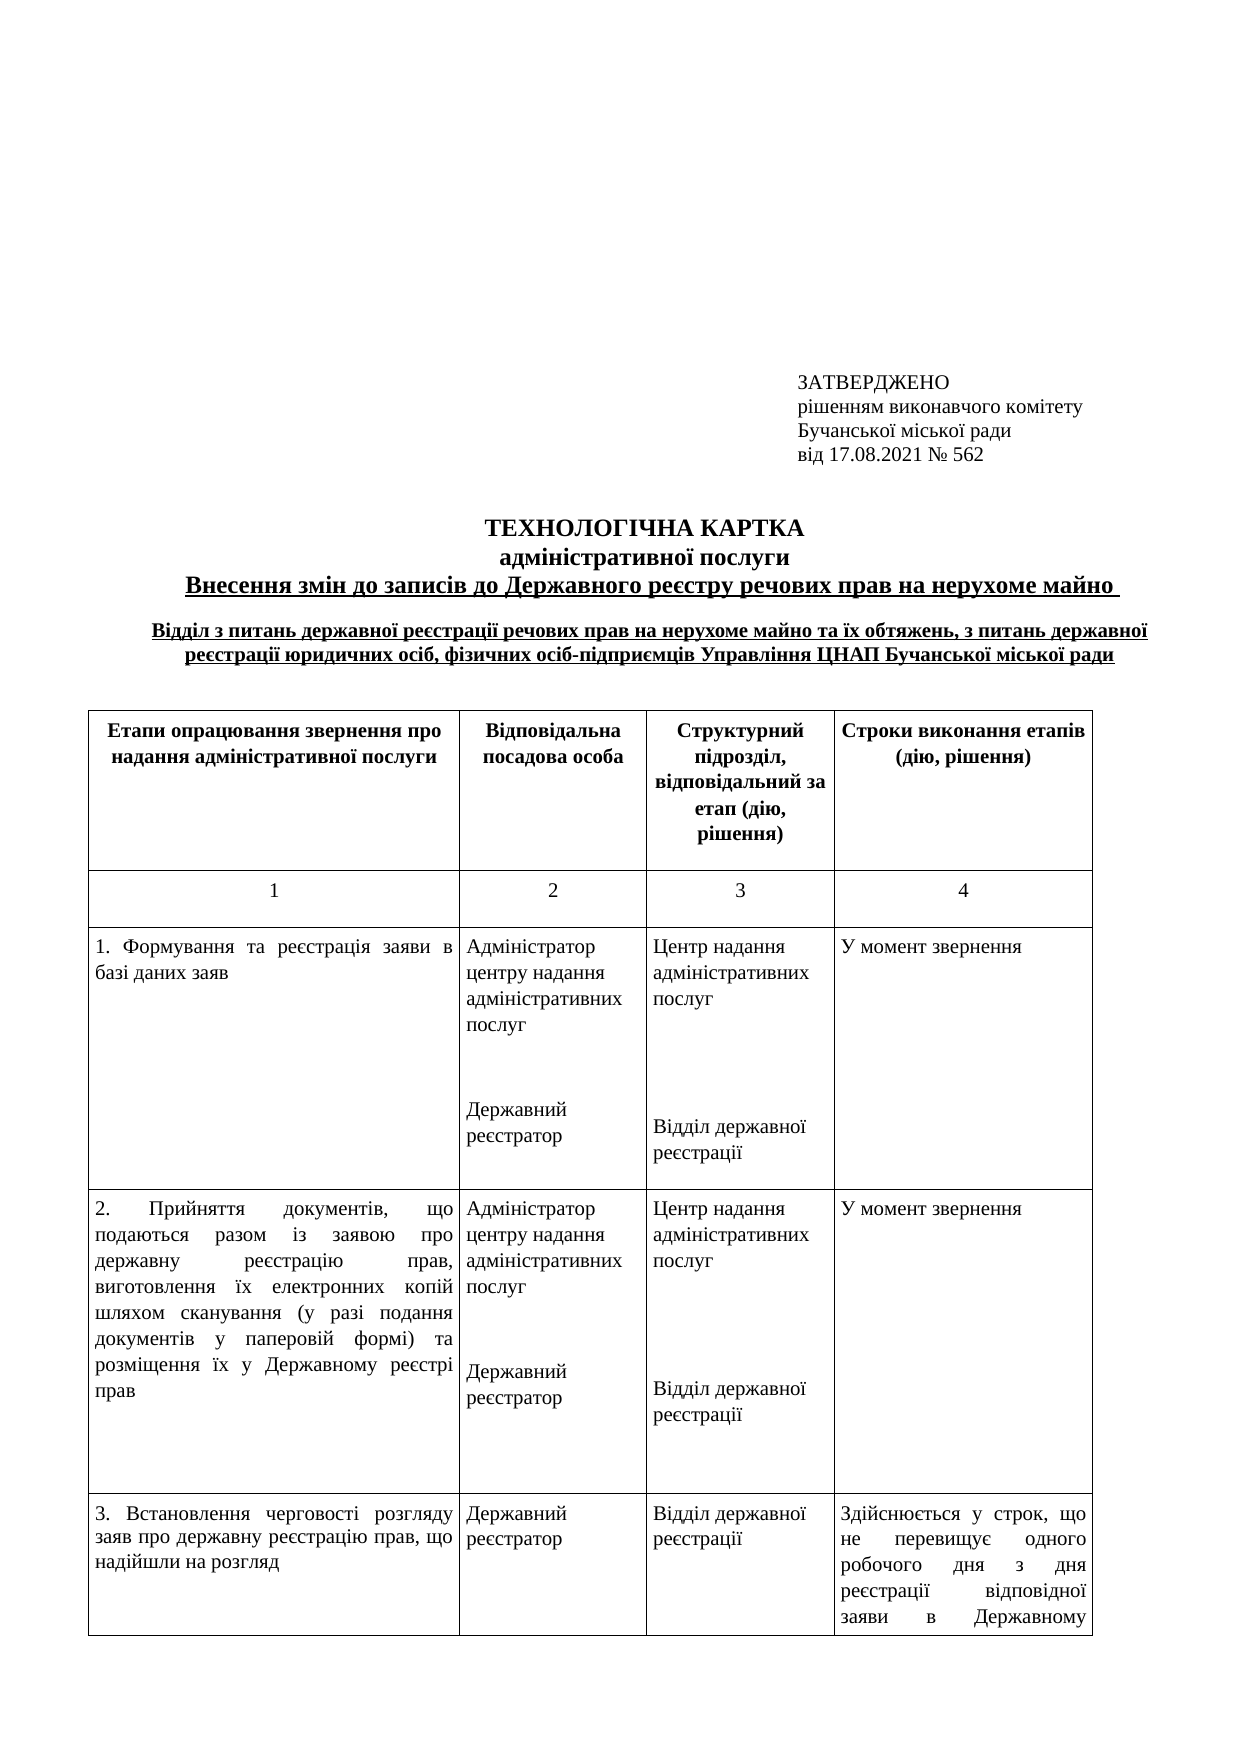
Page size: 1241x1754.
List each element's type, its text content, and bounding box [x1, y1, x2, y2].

table_cell 2. Прийняття документів, що подаються разом із заявою про державну реєстрацію прав, виготовлення їх електронних копій шляхом сканування (у разі подання документів у паперовій формі) та розміщення їх у Державному реєстрі прав [89, 1190, 459, 1493]
table_header Строки виконання етапів (дію, рішення) [835, 711, 1092, 870]
table_cell У момент звернення [835, 1190, 1092, 1493]
text Відділ з питань державної реєстрації речових прав на нерухоме майно та їх обтяжень, з питань державної реєстрації юридичних осіб, фізичних осіб-підприємців Управління ЦНАП Бучанської міської ради [148, 618, 1152, 666]
text від 17.08.2021 № 562 [797, 442, 1078, 466]
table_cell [460, 1494, 646, 1634]
table_cell Адміністратор центру надання адміністративних послуг Державний реєстратор [460, 928, 646, 1189]
table_cell 2 [460, 871, 646, 927]
table_cell 4 [835, 871, 1092, 927]
table_cell 1. Формування та реєстрація заяви в базі даних заяв [89, 928, 459, 1189]
table_header Етапи опрацювання звернення про надання адміністративної послуги [89, 711, 459, 870]
text Внесення змін до записів до Державного реєстру речових прав на нерухоме майно [148, 570, 1152, 599]
table_cell 3 [647, 871, 834, 927]
text ТЕХНОЛОГІЧНА КАРТКА [325, 513, 964, 542]
table_cell Центр надання адміністративних послуг Відділ державної реєстрації [647, 1190, 834, 1493]
table_header Відповідальна посадова особа [460, 711, 646, 870]
text рішенням виконавчого комітету [797, 394, 1181, 418]
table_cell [89, 1494, 459, 1634]
table_cell У момент звернення [835, 928, 1092, 1189]
text ЗАТВЕРДЖЕНО [797, 370, 1181, 394]
table_cell Центр надання адміністративних послуг Відділ державної реєстрації [647, 928, 834, 1189]
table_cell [835, 1494, 1092, 1634]
table_cell Адміністратор центру надання адміністративних послуг Державний реєстратор [460, 1190, 646, 1493]
table_header Структурний підрозділ, відповідальний за етап (дію, рішення) [647, 711, 834, 870]
table_cell 1 [89, 871, 459, 927]
text адміністративної послуги [325, 542, 964, 570]
text Бучанської міської ради [797, 418, 1181, 442]
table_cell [647, 1494, 834, 1634]
